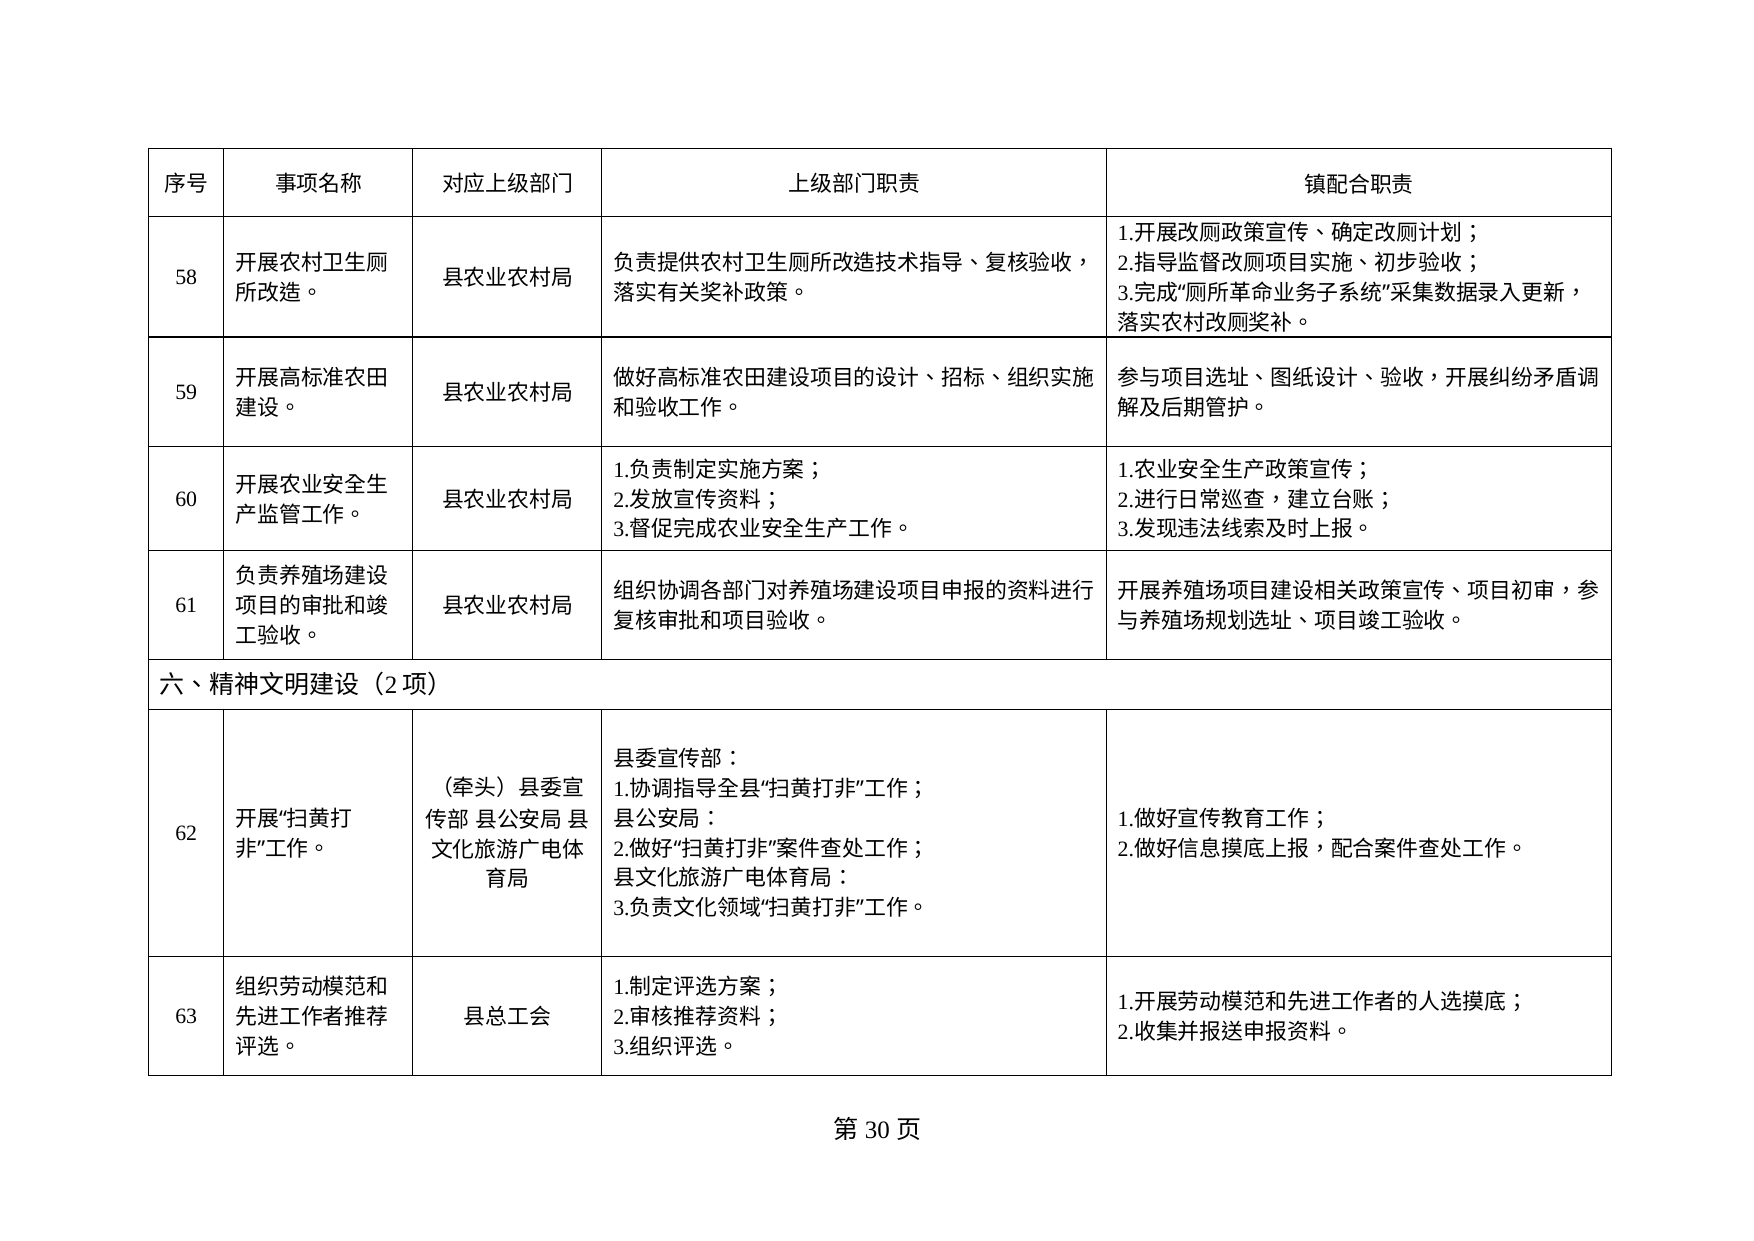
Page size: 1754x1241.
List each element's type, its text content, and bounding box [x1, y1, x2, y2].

table_cell 开展高标准农田建设。 [224, 338, 412, 446]
table_header 对应上级部门 [413, 149, 601, 216]
table_cell 62 [149, 710, 223, 956]
table_header 镇配合职责 [1107, 149, 1611, 216]
table_cell 县农业农村局 [413, 338, 601, 446]
table_cell 开展农业安全生产监管工作。 [224, 447, 412, 550]
table_cell 开展农村卫生厕所改造。 [224, 217, 412, 336]
table_header 上级部门职责 [602, 149, 1106, 216]
table_cell 负责养殖场建设项目的审批和竣工验收。 [224, 551, 412, 658]
table_cell 63 [149, 957, 223, 1075]
table_cell 县农业农村局 [413, 447, 601, 550]
table_cell 参与项目选址、图纸设计、验收，开展纠纷矛盾调解及后期管护。 [1107, 338, 1611, 446]
table_cell 开展“扫黄打非”工作。 [224, 710, 412, 956]
table_cell 1.开展改厕政策宣传、确定改厕计划； 2.指导监督改厕项目实施、初步验收； 3.完成“厕所革命业务子系统”采集数据录入更新，落实农村改厕奖补。 [1107, 217, 1611, 336]
table_header 事项名称 [224, 149, 412, 216]
table_cell 六、精神文明建设（2项） [149, 660, 1611, 708]
table_cell 县总工会 [413, 957, 601, 1075]
table_cell 负责提供农村卫生厕所改造技术指导、复核验收，落实有关奖补政策。 [602, 217, 1106, 336]
table_cell 县农业农村局 [413, 217, 601, 336]
table_cell 59 [149, 338, 223, 446]
table_cell 组织劳动模范和先进工作者推荐评选。 [224, 957, 412, 1075]
table_cell 做好高标准农田建设项目的设计、招标、组织实施和验收工作。 [602, 338, 1106, 446]
table_cell 60 [149, 447, 223, 550]
table_cell 1.农业安全生产政策宣传； 2.进行日常巡查，建立台账； 3.发现违法线索及时上报。 [1107, 447, 1611, 550]
table_cell 1.做好宣传教育工作； 2.做好信息摸底上报，配合案件查处工作。 [1107, 710, 1611, 956]
table_cell （牵头）县委宣传部 县公安局 县文化旅游广电体育局 [413, 710, 601, 956]
table_cell 县委宣传部： 1.协调指导全县“扫黄打非”工作； 县公安局： 2.做好“扫黄打非”案件查处工作； 县文化旅游广电体育局： 3.负责文化领域“扫黄打非”工作。 [602, 710, 1106, 956]
table_cell 61 [149, 551, 223, 658]
table_cell 县农业农村局 [413, 551, 601, 658]
table_cell 1.负责制定实施方案； 2.发放宣传资料； 3.督促完成农业安全生产工作。 [602, 447, 1106, 550]
table_cell 1.制定评选方案； 2.审核推荐资料； 3.组织评选。 [602, 957, 1106, 1075]
table_cell 开展养殖场项目建设相关政策宣传、项目初审，参与养殖场规划选址、项目竣工验收。 [1107, 551, 1611, 658]
table_header 序号 [149, 149, 223, 216]
table_cell 58 [149, 217, 223, 336]
table_cell 组织协调各部门对养殖场建设项目申报的资料进行复核审批和项目验收。 [602, 551, 1106, 658]
table_cell 1.开展劳动模范和先进工作者的人选摸底； 2.收集并报送申报资料。 [1107, 957, 1611, 1075]
